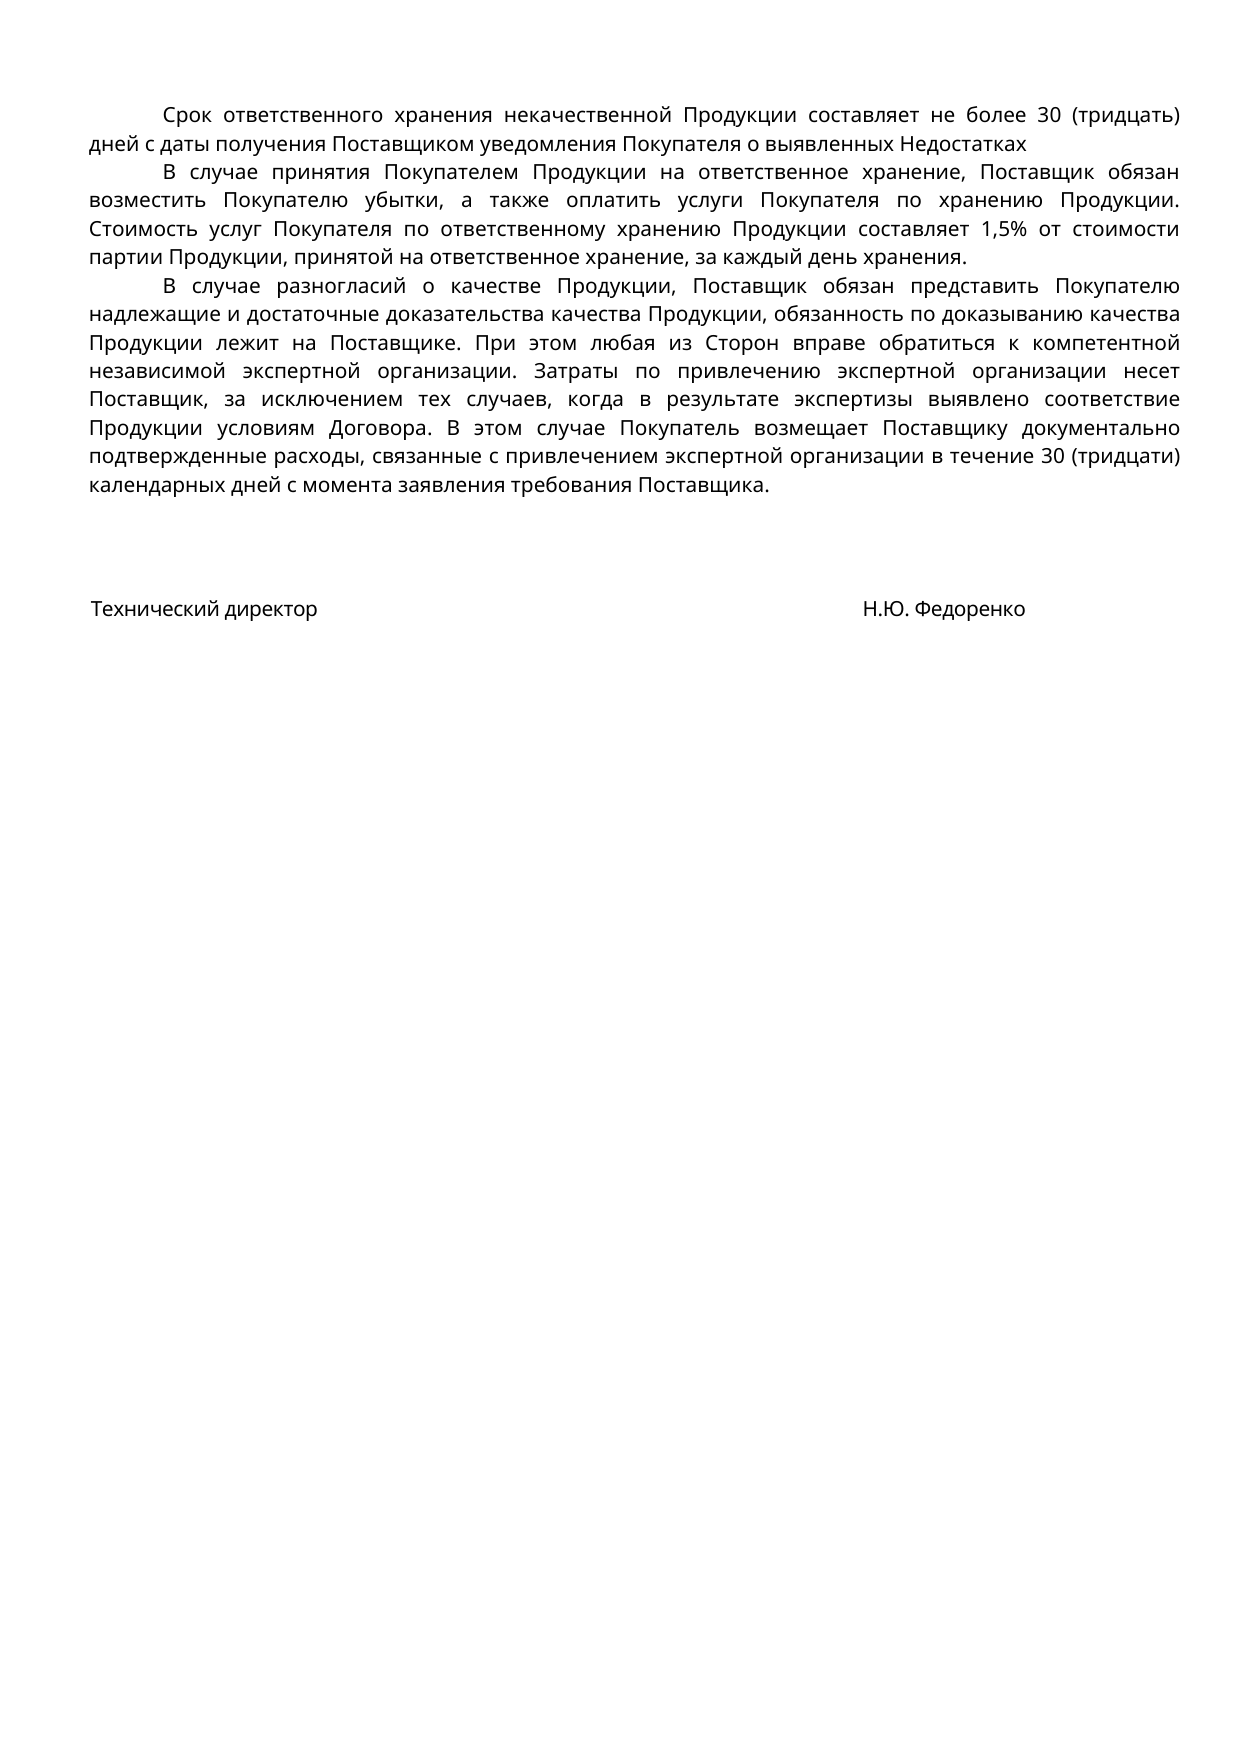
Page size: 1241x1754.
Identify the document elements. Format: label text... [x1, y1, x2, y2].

text Технический директор Н.Ю. Федоренко [91, 596, 1181, 621]
text В случае разногласий о качестве Продукции, Поставщик обязан представить Покупателю надлежащие и достаточные доказательства качества Продукции, обязанность по доказыванию качества Продукции лежит на Поставщике. При этом любая из Сторон вправе обратиться к компетентной независимой экспертной организации. Затраты по привлечению экспертной организации несет Поставщик, за исключением тех случаев, когда в результате экспертизы выявлено соответствие Продукции условиям Договора. В этом случае Покупатель возмещает Поставщику документально подтвержденные расходы, связанные с привлечением экспертной организации в течение 30 (тридцати) календарных дней с момента заявления требования Поставщика. [89, 271, 1181, 498]
text Срок ответственного хранения некачественной Продукции составляет не более 30 (тридцать) дней с даты получения Поставщиком уведомления Покупателя о выявленных Недостатках [89, 100, 1181, 157]
text В случае принятия Покупателем Продукции на ответственное хранение, Поставщик обязан возместить Покупателю убытки, а также оплатить услуги Покупателя по хранению Продукции. Стоимость услуг Покупателя по ответственному хранению Продукции составляет 1,5% от стоимости партии Продукции, принятой на ответственное хранение, за каждый день хранения. [89, 157, 1181, 271]
